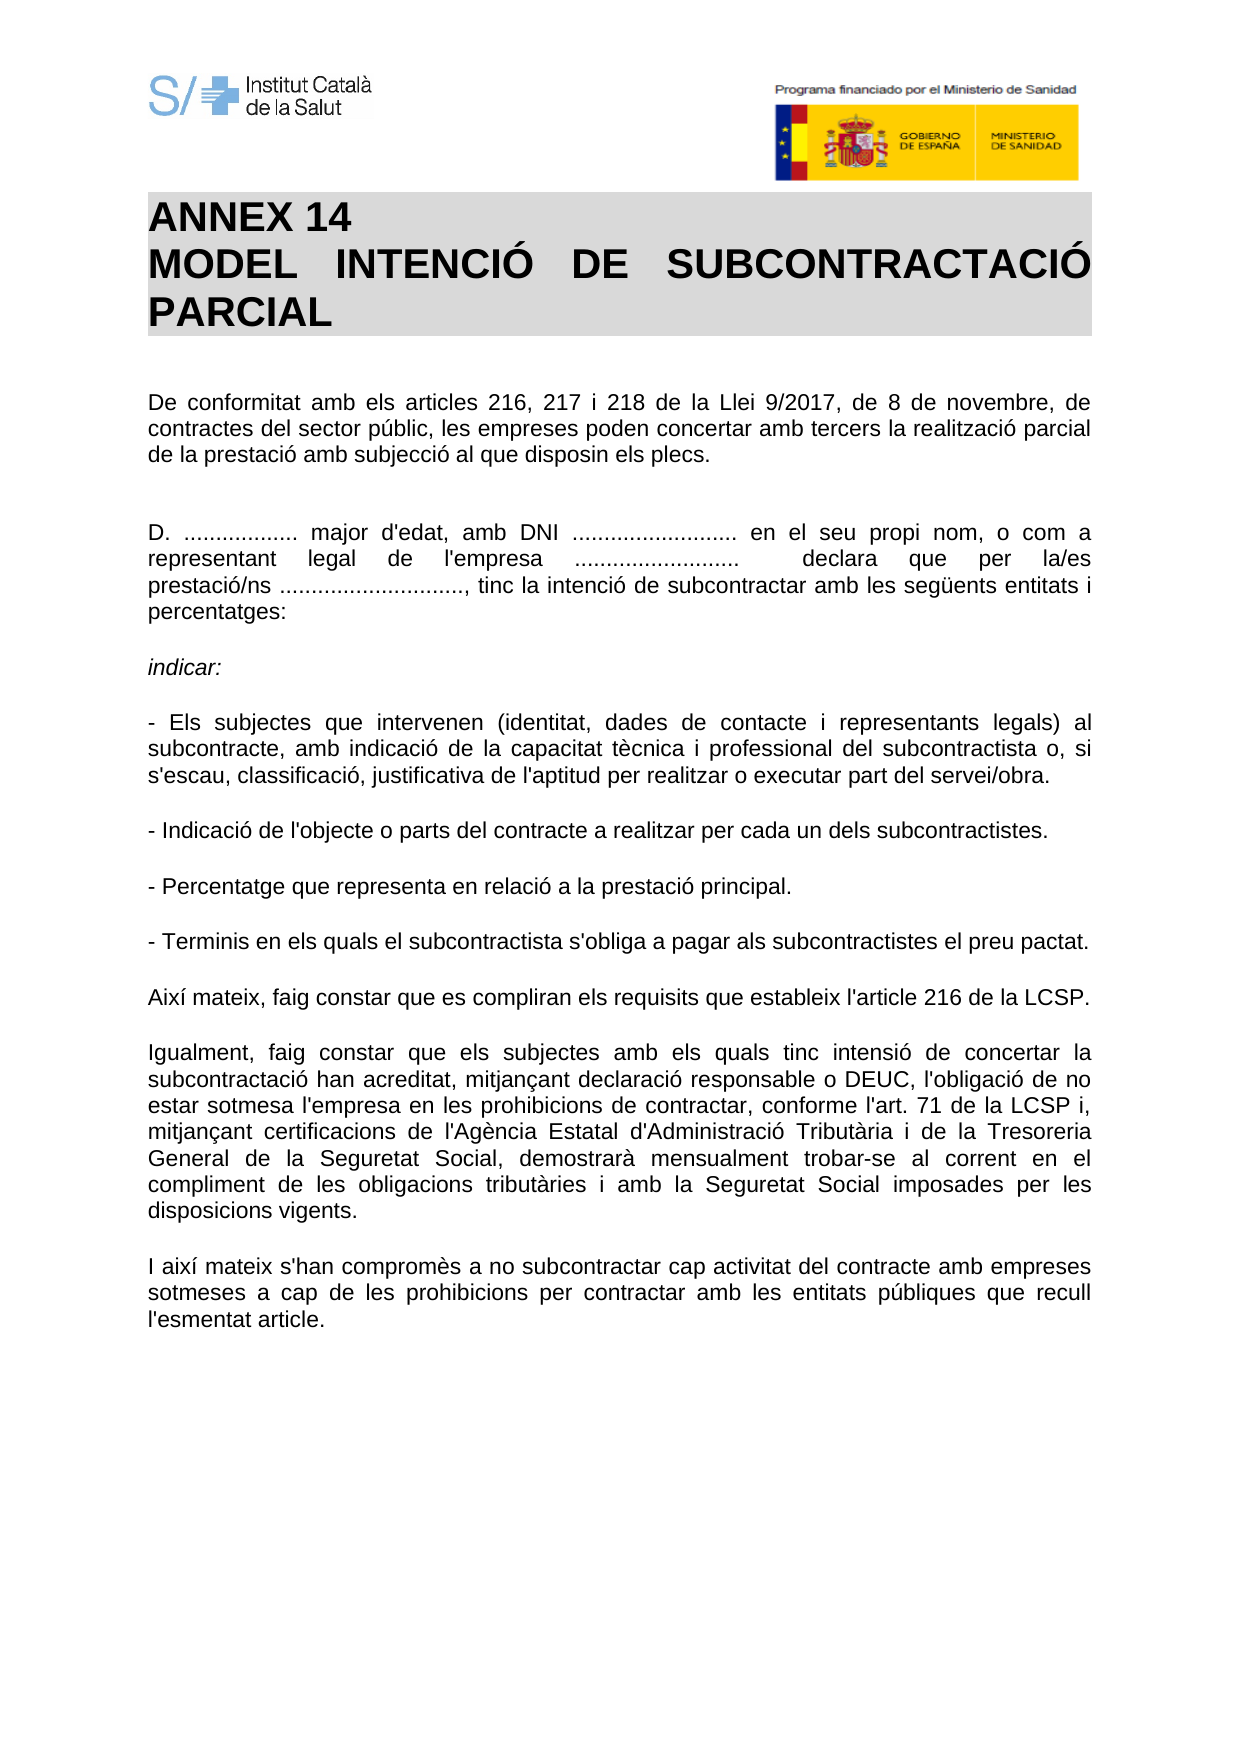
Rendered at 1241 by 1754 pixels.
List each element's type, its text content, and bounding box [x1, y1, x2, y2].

text ANNEX 14 [148, 192, 1092, 240]
text I així mateix s'han compromès a no subcontractar cap activitat del contracte amb empreses sotmeses a cap de les prohibicions per contractar amb les entitats públiques que recull l'esmentat article. [148, 1253, 1092, 1332]
text MODEL INTENCIÓ DE SUBCONTRACTACIÓ PARCIAL [148, 240, 1092, 336]
text - Percentatge que representa en relació a la prestació principal. [148, 873, 1092, 899]
text - Els subjectes que intervenen (identitat, dades de contacte i representants legals) al subcontracte, amb indicació de la capacitat tècnica i professional del subcontractista o, si s'escau, classificació, justificativa de l'aptitud per realitzar o executar part del servei/obra. [148, 709, 1092, 788]
text - Indicació de l'objecte o parts del contracte a realitzar per cada un dels subcontractistes. [148, 817, 1092, 843]
text De conformitat amb els articles 216, 217 i 218 de la Llei 9/2017, de 8 de novembre, de contractes del sector públic, les empreses poden concertar amb tercers la realització parcial de la prestació amb subjecció al que disposin els plecs. [148, 388, 1092, 467]
text D. .................. major d'edat, amb DNI .......................... en el seu propi nom, o com a representant legal de l'empresa .......................... declara que per la/es prestació/ns ............................., tinc la intenció de subcontractar amb les següents entitats i percentatges: [148, 519, 1092, 624]
picture [762, 75, 1088, 191]
text Així mateix, faig constar que es compliran els requisits que estableix l'article 216 de la LCSP. [148, 984, 1092, 1010]
text - Terminis en els quals el subcontractista s'obliga a pagar als subcontractistes el preu pactat. [148, 928, 1092, 954]
text indicar: [148, 653, 1092, 680]
text Igualment, faig constar que els subjectes amb els quals tinc intensió de concertar la subcontractació han acreditat, mitjançant declaració responsable o DEUC, l'obligació de no estar sotmesa l'empresa en les prohibicions de contractar, conforme l'art. 71 de la LCSP i, mitjançant certificacions de l'Agència Estatal d'Administració Tributària i de la Tresoreria General de la Seguretat Social, demostrarà mensualment trobar-se al corrent en el compliment de les obligacions tributàries i amb la Seguretat Social imposades per les disposicions vigents. [148, 1039, 1092, 1224]
picture [147, 73, 374, 119]
